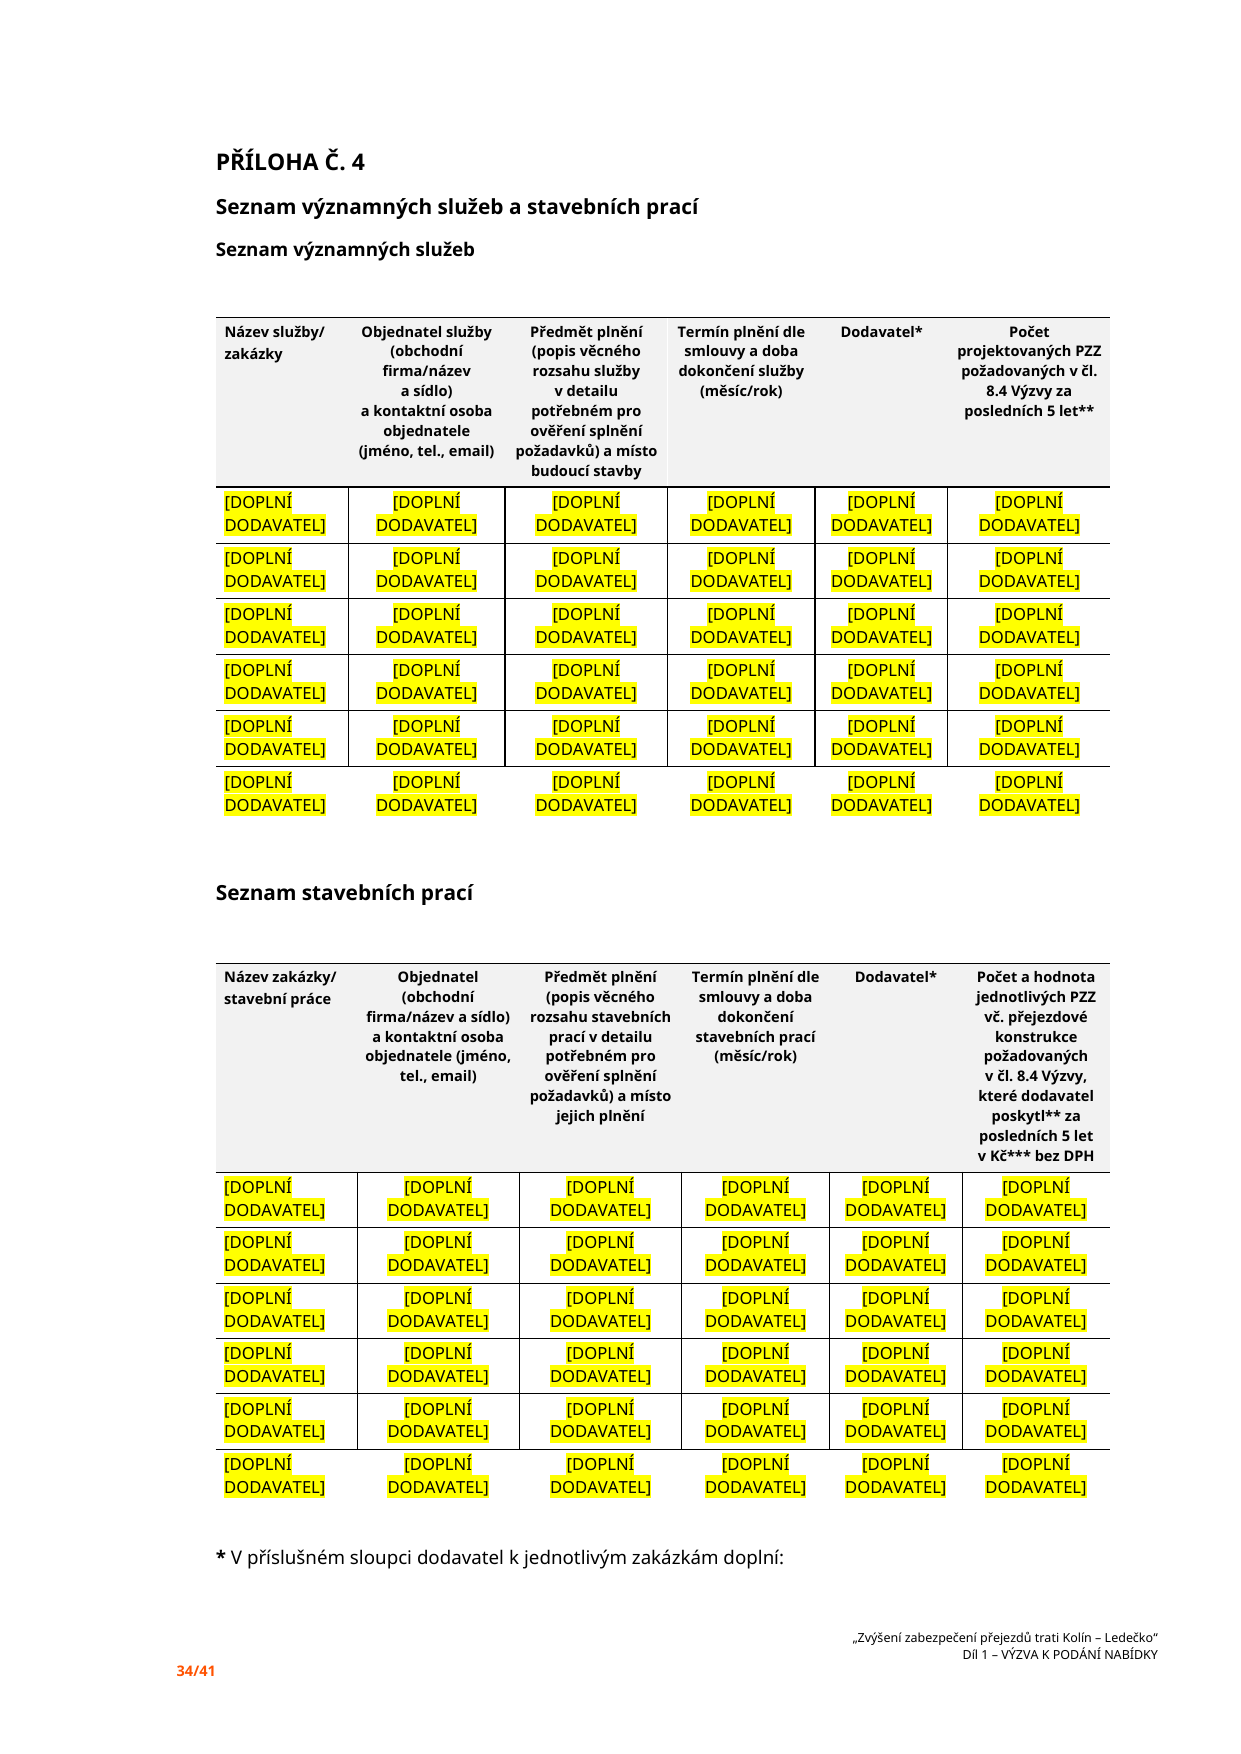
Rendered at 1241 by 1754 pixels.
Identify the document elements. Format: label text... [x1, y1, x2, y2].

table_cell [DOPLNÍ DODAVATEL] [682, 1450, 829, 1504]
table_cell [DOPLNÍ DODAVATEL] [505, 767, 667, 822]
table_cell [DOPLNÍ DODAVATEL] [506, 655, 667, 710]
table_cell [DOPLNÍ DODAVATEL] [682, 1173, 829, 1227]
table_cell [DOPLNÍ DODAVATEL] [962, 1450, 1110, 1504]
table_cell [DOPLNÍ DODAVATEL] [963, 1339, 1110, 1393]
table_cell [DOPLNÍ DODAVATEL] [358, 1228, 519, 1282]
table_cell [DOPLNÍ DODAVATEL] [216, 767, 348, 822]
table_cell [DOPLNÍ DODAVATEL] [216, 655, 348, 710]
table_header Název služby/ zakázky [216, 318, 348, 486]
table_cell [DOPLNÍ DODAVATEL] [948, 488, 1110, 542]
table_cell [DOPLNÍ DODAVATEL] [358, 1284, 519, 1338]
table_cell [DOPLNÍ DODAVATEL] [520, 1284, 681, 1338]
text * V příslušném sloupci dodavatel k jednotlivým zakázkám doplní: [216, 1544, 1122, 1570]
table_cell [DOPLNÍ DODAVATEL] [668, 655, 814, 710]
table_cell [DOPLNÍ DODAVATEL] [216, 1228, 357, 1282]
table_cell [DOPLNÍ DODAVATEL] [216, 1339, 357, 1393]
table_cell [DOPLNÍ DODAVATEL] [815, 767, 948, 822]
table_cell [DOPLNÍ DODAVATEL] [668, 488, 814, 542]
table_cell [DOPLNÍ DODAVATEL] [349, 655, 504, 710]
table_cell [DOPLNÍ DODAVATEL] [668, 711, 814, 766]
text Seznam významných služeb a stavebních prací [216, 192, 1122, 221]
table_cell [DOPLNÍ DODAVATEL] [520, 1339, 681, 1393]
table_cell [DOPLNÍ DODAVATEL] [216, 1450, 357, 1504]
table_cell [DOPLNÍ DODAVATEL] [216, 488, 348, 542]
table_header Objednatel služby (obchodní firma/název a sídlo) a kontaktní osoba objednatele (jméno, tel., email) [348, 318, 505, 486]
table_header Předmět plnění (popis věcného rozsahu stavebních prací v detailu potřebném pro ověření splnění požadavků) a místo jejich plnění [519, 964, 682, 1172]
table_header Termín plnění dle smlouvy a doba dokončení služby (měsíc/rok) [668, 318, 815, 486]
table_cell [DOPLNÍ DODAVATEL] [948, 655, 1110, 710]
table_cell [DOPLNÍ DODAVATEL] [358, 1173, 519, 1227]
table_cell [DOPLNÍ DODAVATEL] [216, 544, 348, 598]
table_header Počet a hodnota jednotlivých PZZ vč. přejezdové konstrukce požadovaných v čl. 8.4 Výzvy, které dodavatel poskytl** za posledních 5 let v Kč*** bez DPH [962, 964, 1110, 1172]
table_cell [DOPLNÍ DODAVATEL] [948, 711, 1110, 766]
table_cell [DOPLNÍ DODAVATEL] [830, 1284, 962, 1338]
table_header Předmět plnění (popis věcného rozsahu služby v detailu potřebném pro ověření splnění požadavků) a místo budoucí stavby [505, 318, 667, 486]
table_cell [DOPLNÍ DODAVATEL] [216, 1284, 357, 1338]
table_cell [DOPLNÍ DODAVATEL] [682, 1284, 829, 1338]
table_header Počet projektovaných PZZ požadovaných v čl. 8.4 Výzvy za posledních 5 let** [948, 318, 1110, 486]
table_cell [DOPLNÍ DODAVATEL] [948, 599, 1110, 654]
table_cell [DOPLNÍ DODAVATEL] [349, 488, 504, 542]
table_cell [DOPLNÍ DODAVATEL] [963, 1394, 1110, 1449]
table_header Dodavatel* [815, 318, 948, 486]
table_header Dodavatel* [829, 964, 962, 1172]
table_cell [DOPLNÍ DODAVATEL] [948, 767, 1110, 822]
table_cell [DOPLNÍ DODAVATEL] [520, 1394, 681, 1449]
table_cell [DOPLNÍ DODAVATEL] [963, 1228, 1110, 1282]
table_cell [DOPLNÍ DODAVATEL] [682, 1394, 829, 1449]
table_cell [DOPLNÍ DODAVATEL] [520, 1228, 681, 1282]
table_cell [DOPLNÍ DODAVATEL] [216, 1394, 357, 1449]
table_cell [DOPLNÍ DODAVATEL] [358, 1339, 519, 1393]
table_cell [DOPLNÍ DODAVATEL] [216, 1173, 357, 1227]
table_cell [DOPLNÍ DODAVATEL] [682, 1339, 829, 1393]
table_cell [DOPLNÍ DODAVATEL] [357, 1450, 519, 1504]
text Seznam stavebních prací [216, 878, 1122, 907]
table_cell [DOPLNÍ DODAVATEL] [816, 599, 947, 654]
table_cell [DOPLNÍ DODAVATEL] [358, 1394, 519, 1449]
table_cell [DOPLNÍ DODAVATEL] [506, 711, 667, 766]
table_cell [DOPLNÍ DODAVATEL] [830, 1228, 962, 1282]
table_header Název zakázky/ stavební práce [216, 964, 357, 1172]
table_cell [DOPLNÍ DODAVATEL] [506, 599, 667, 654]
table_cell [DOPLNÍ DODAVATEL] [816, 711, 947, 766]
table_cell [DOPLNÍ DODAVATEL] [348, 767, 505, 822]
table_cell [DOPLNÍ DODAVATEL] [816, 655, 947, 710]
table_cell [DOPLNÍ DODAVATEL] [506, 544, 667, 598]
table_cell [DOPLNÍ DODAVATEL] [829, 1450, 962, 1504]
table_cell [DOPLNÍ DODAVATEL] [668, 767, 815, 822]
table_cell [DOPLNÍ DODAVATEL] [948, 544, 1110, 598]
table_cell [DOPLNÍ DODAVATEL] [349, 711, 504, 766]
table_cell [DOPLNÍ DODAVATEL] [682, 1228, 829, 1282]
table_cell [DOPLNÍ DODAVATEL] [668, 544, 814, 598]
text Příloha č. 4 [216, 146, 1122, 177]
table_cell [DOPLNÍ DODAVATEL] [830, 1173, 962, 1227]
table_cell [DOPLNÍ DODAVATEL] [216, 599, 348, 654]
table_cell [DOPLNÍ DODAVATEL] [816, 544, 947, 598]
table_cell [DOPLNÍ DODAVATEL] [520, 1173, 681, 1227]
table_cell [DOPLNÍ DODAVATEL] [519, 1450, 682, 1504]
table_header Termín plnění dle smlouvy a doba dokončení stavebních prací (měsíc/rok) [682, 964, 829, 1172]
text Seznam významných služeb [216, 236, 1122, 262]
table_cell [DOPLNÍ DODAVATEL] [216, 711, 348, 766]
table_cell [DOPLNÍ DODAVATEL] [830, 1394, 962, 1449]
table_cell [DOPLNÍ DODAVATEL] [668, 599, 814, 654]
table_cell [DOPLNÍ DODAVATEL] [349, 599, 504, 654]
table_cell [DOPLNÍ DODAVATEL] [816, 488, 947, 542]
table_cell [DOPLNÍ DODAVATEL] [963, 1173, 1110, 1227]
table_cell [DOPLNÍ DODAVATEL] [349, 544, 504, 598]
table_cell [DOPLNÍ DODAVATEL] [506, 488, 667, 542]
table_cell [DOPLNÍ DODAVATEL] [830, 1339, 962, 1393]
table_cell [DOPLNÍ DODAVATEL] [963, 1284, 1110, 1338]
table_header Objednatel (obchodní firma/název a sídlo) a kontaktní osoba objednatele (jméno, tel., email) [357, 964, 519, 1172]
